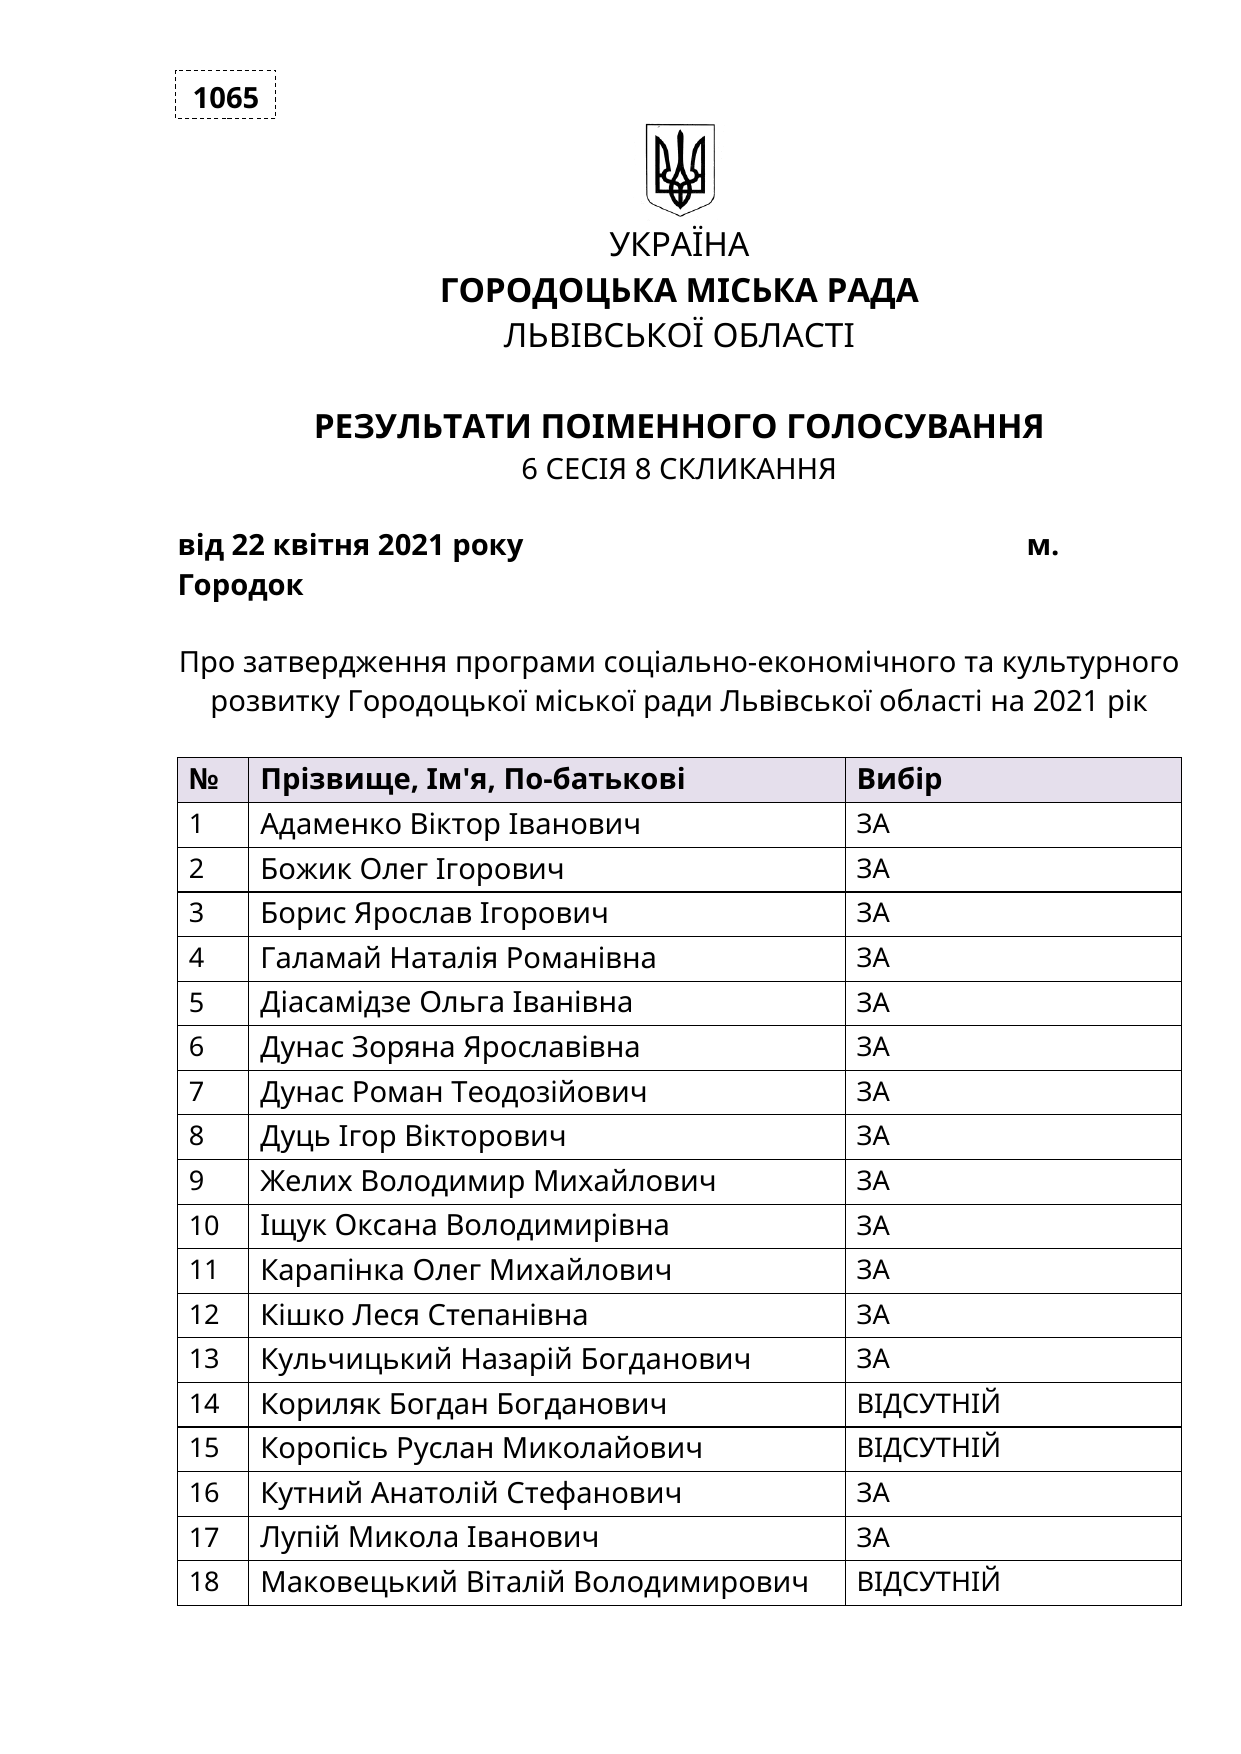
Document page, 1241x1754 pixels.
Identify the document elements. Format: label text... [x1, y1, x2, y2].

text УКРАЇНА [177, 221, 1181, 266]
table_cell 18 [178, 1561, 248, 1605]
table_cell Божик Олег Ігорович [249, 848, 845, 891]
table_cell ЗА [846, 1249, 1181, 1293]
table_cell 14 [178, 1383, 248, 1426]
table_cell Борис Ярослав Ігорович [249, 893, 845, 936]
table_cell ВІДСУТНІЙ [846, 1428, 1181, 1471]
table_cell 4 [178, 937, 248, 981]
table_cell Кориляк Богдан Богданович [249, 1383, 845, 1426]
table_cell ВІДСУТНІЙ [846, 1561, 1181, 1605]
table_header Вибір [846, 758, 1181, 802]
table_cell ЗА [846, 1294, 1181, 1337]
table_cell Діасамідзе Ольга Іванівна [249, 982, 845, 1025]
table_cell ЗА [846, 1026, 1181, 1070]
text 6 СЕСІЯ 8 СКЛИКАННЯ [177, 448, 1181, 488]
table_header № [178, 758, 248, 802]
table_cell Желих Володимир Михайлович [249, 1160, 845, 1203]
text РЕЗУЛЬТАТИ ПОІМЕННОГО ГОЛОСУВАННЯ [177, 403, 1181, 448]
table_cell Дунас Роман Теодозійович [249, 1071, 845, 1114]
table_cell ЗА [846, 1338, 1181, 1382]
table_cell ЗА [846, 937, 1181, 981]
table_cell 13 [178, 1338, 248, 1382]
table_cell 16 [178, 1472, 248, 1516]
table_cell ЗА [846, 1160, 1181, 1203]
table_cell ЗА [846, 848, 1181, 891]
table_cell 3 [178, 893, 248, 936]
table_cell Адаменко Віктор Іванович [249, 803, 845, 847]
table_cell Карапінка Олег Михайлович [249, 1249, 845, 1293]
table_cell ВІДСУТНІЙ [846, 1383, 1181, 1426]
table_cell ЗА [846, 982, 1181, 1025]
table_header Прізвище, Ім'я, По-батькові [249, 758, 845, 802]
text ГОРОДОЦЬКА МІСЬКА РАДА [177, 266, 1181, 312]
table_cell ЗА [846, 893, 1181, 936]
text ЛЬВІВСЬКОЇ ОБЛАСТІ [177, 312, 1181, 357]
text від 22 квітня 2021 року м. Городок [177, 525, 1181, 604]
table_cell ЗА [846, 1071, 1181, 1114]
table_cell 12 [178, 1294, 248, 1337]
table_cell Дуць Ігор Вікторович [249, 1115, 845, 1159]
table_cell Лупій Микола Іванович [249, 1517, 845, 1560]
table_cell 15 [178, 1428, 248, 1471]
table_cell Кутний Анатолій Стефанович [249, 1472, 845, 1516]
table_cell 2 [178, 848, 248, 891]
table_cell 7 [178, 1071, 248, 1114]
picture [633, 118, 726, 221]
table_cell 1 [178, 803, 248, 847]
table_cell 11 [178, 1249, 248, 1293]
table_cell ЗА [846, 1115, 1181, 1159]
table_cell ЗА [846, 1205, 1181, 1248]
table_cell Галамай Наталія Романівна [249, 937, 845, 981]
table_cell ЗА [846, 1517, 1181, 1560]
table_cell Дунас Зоряна Ярославівна [249, 1026, 845, 1070]
table_cell ЗА [846, 803, 1181, 847]
table_cell 5 [178, 982, 248, 1025]
table_cell Маковецький Віталій Володимирович [249, 1561, 845, 1605]
table_cell Кульчицький Назарій Богданович [249, 1338, 845, 1382]
table_cell Кішко Леся Степанівна [249, 1294, 845, 1337]
text Про затвердження програми соціально-економічного та культурного розвитку Городоцької міської ради Львівської області на 2021 рік [177, 641, 1181, 720]
table_cell 9 [178, 1160, 248, 1203]
table_cell 6 [178, 1026, 248, 1070]
table_cell 10 [178, 1205, 248, 1248]
table_cell Іщук Оксана Володимирівна [249, 1205, 845, 1248]
table_cell ЗА [846, 1472, 1181, 1516]
table_cell 17 [178, 1517, 248, 1560]
table_cell 8 [178, 1115, 248, 1159]
table_cell Коропісь Руслан Миколайович [249, 1428, 845, 1471]
